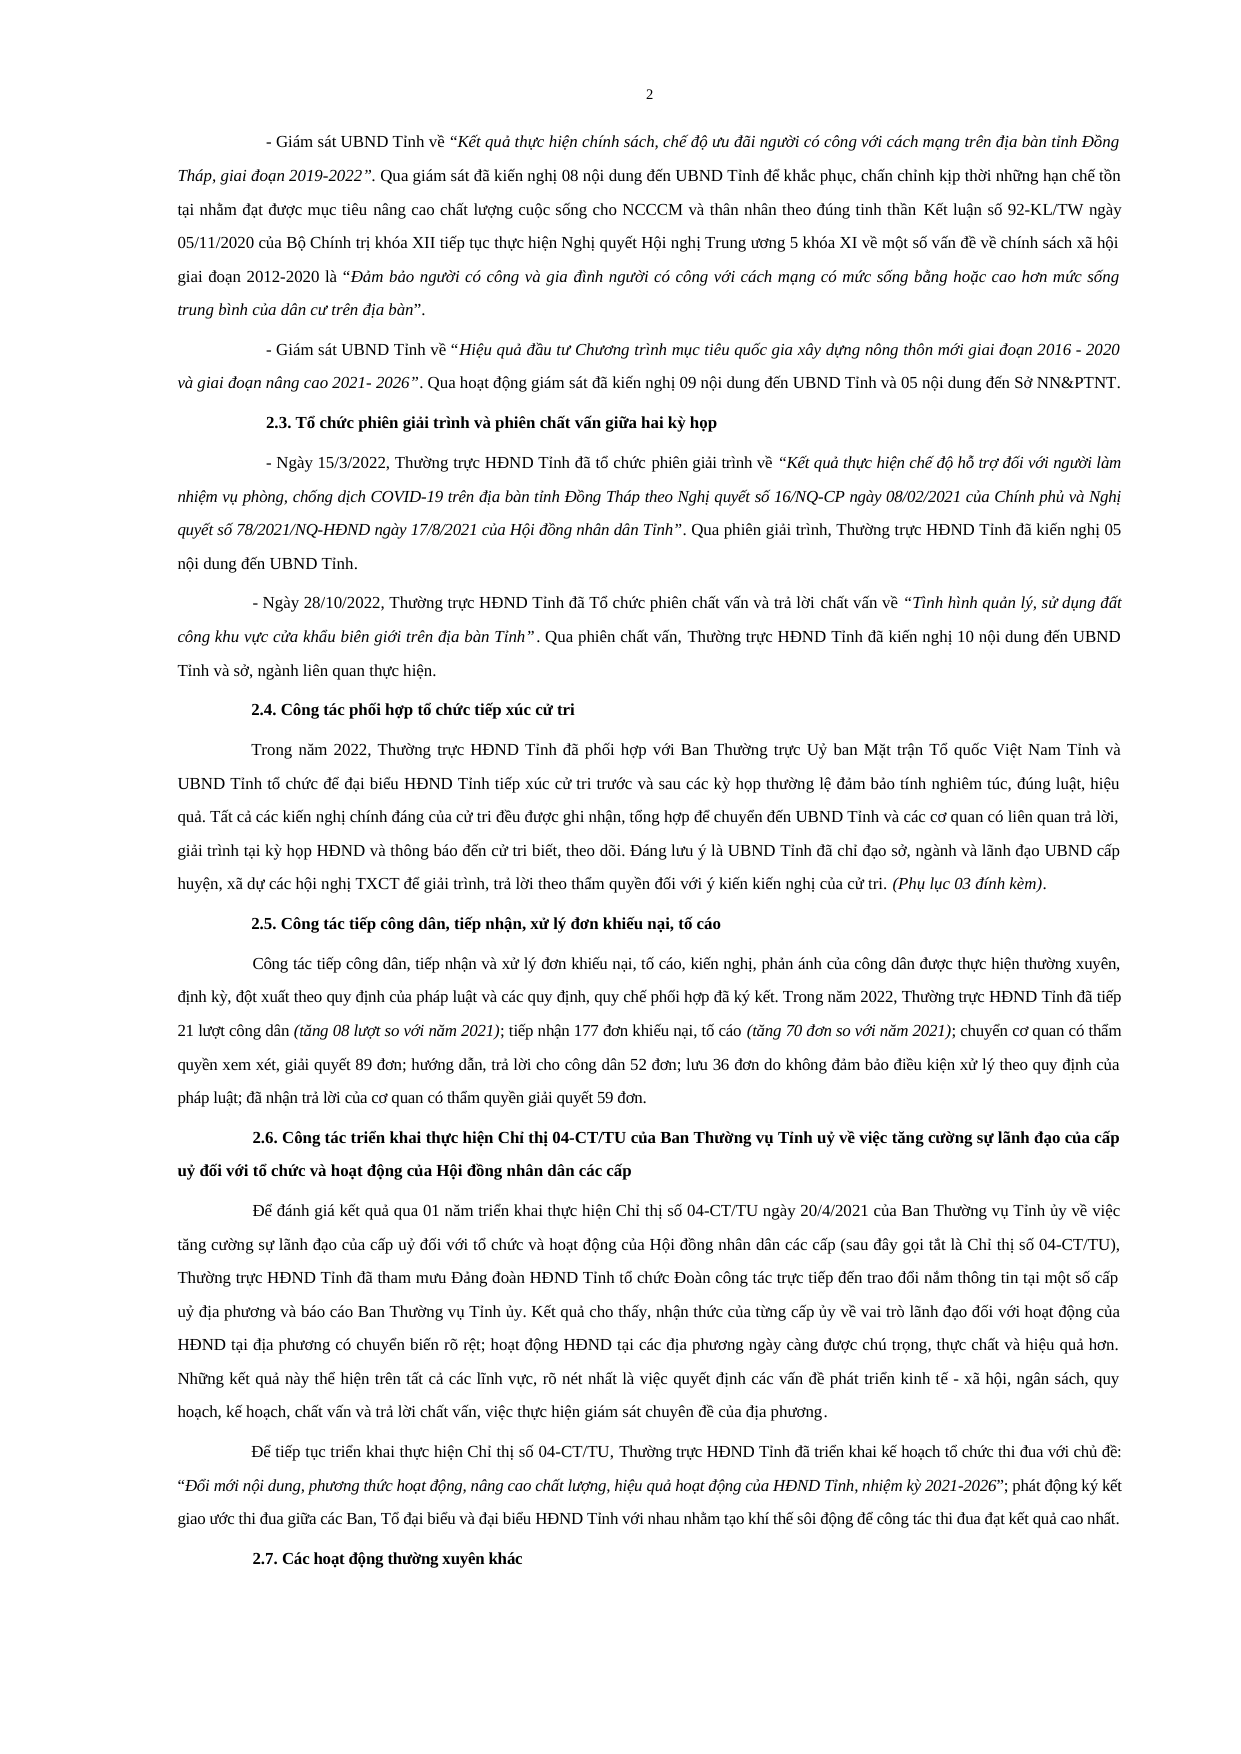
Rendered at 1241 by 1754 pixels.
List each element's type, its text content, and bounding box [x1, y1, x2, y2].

text - Giám sát UBND Tỉnh về “Kết quả thực hiện chính sách, chế độ ưu đãi người có công với cách mạng trên địa bàn tỉnh Đồng Tháp, giai đoạn 2019-2022”. Qua giám sát đã kiến nghị 08 nội dung đến UBND Tỉnh để khắc phục, chấn chỉnh kịp thời những hạn chế tồn tại nhằm đạt được mục tiêu nâng cao chất lượng cuộc sống cho NCCCM và thân nhân theo đúng tinh thần Kết luận số 92-KL/TW ngày 05/11/2020 của Bộ Chính trị khóa XII tiếp tục thực hiện Nghị quyết Hội nghị Trung ương 5 khóa XI về một số vấn đề về chính sách xã hội giai đoạn 2012-2020 là “Đảm bảo người có công và gia đình người có công với cách mạng có mức sống bằng hoặc cao hơn mức sống trung bình của dân cư trên địa bàn”. [177, 118, 1122, 319]
text - Ngày 15/3/2022, Thường trực HĐND Tỉnh đã tổ chức phiên giải trình về “Kết quả thực hiện chế độ hỗ trợ đối với người làm nhiệm vụ phòng, chống dịch COVID-19 trên địa bàn tỉnh Đồng Tháp theo Nghị quyết số 16/NQ-CP ngày 08/02/2021 của Chính phủ và Nghị quyết số 78/2021/NQ-HĐND ngày 17/8/2021 của Hội đồng nhân dân Tỉnh”. Qua phiên giải trình, Thường trực HĐND Tỉnh đã kiến nghị 05 nội dung đến UBND Tỉnh. [177, 439, 1122, 573]
text Để đánh giá kết quả qua 01 năm triển khai thực hiện Chỉ thị số 04-CT/TU ngày 20/4/2021 của Ban Thường vụ Tỉnh ủy về việc tăng cường sự lãnh đạo của cấp uỷ đối với tổ chức và hoạt động của Hội đồng nhân dân các cấp (sau đây gọi tắt là Chỉ thị số 04-CT/TU), Thường trực HĐND Tỉnh đã tham mưu Đảng đoàn HĐND Tỉnh tổ chức Đoàn công tác trực tiếp đến trao đổi nắm thông tin tại một số cấp uỷ địa phương và báo cáo Ban Thường vụ Tỉnh ủy. Kết quả cho thấy, nhận thức của từng cấp ủy về vai trò lãnh đạo đối với hoạt động của HĐND tại địa phương có chuyển biến rõ rệt; hoạt động HĐND tại các địa phương ngày càng được chú trọng, thực chất và hiệu quả hơn. Những kết quả này thể hiện trên tất cả các lĩnh vực, rõ nét nhất là việc quyết định các vấn đề phát triển kinh tế - xã hội, ngân sách, quy hoạch, kế hoạch, chất vấn và trả lời chất vấn, việc thực hiện giám sát chuyên đề của địa phương. [177, 1187, 1122, 1422]
text Công tác tiếp công dân, tiếp nhận và xử lý đơn khiếu nại, tố cáo, kiến nghị, phản ánh của công dân được thực hiện thường xuyên, định kỳ, đột xuất theo quy định của pháp luật và các quy định, quy chế phối hợp đã ký kết. Trong năm 2022, Thường trực HĐND Tỉnh đã tiếp 21 lượt công dân (tăng 08 lượt so với năm 2021); tiếp nhận 177 đơn khiếu nại, tố cáo (tăng 70 đơn so với năm 2021); chuyển cơ quan có thẩm quyền xem xét, giải quyết 89 đơn; hướng dẫn, trả lời cho công dân 52 đơn; lưu 36 đơn do không đảm bảo điều kiện xử lý theo quy định của pháp luật; đã nhận trả lời của cơ quan có thẩm quyền giải quyết 59 đơn. [177, 939, 1122, 1107]
text Trong năm 2022, Thường trực HĐND Tỉnh đã phối hợp với Ban Thường trực Uỷ ban Mặt trận Tổ quốc Việt Nam Tỉnh và UBND Tỉnh tổ chức để đại biểu HĐND Tỉnh tiếp xúc cử tri trước và sau các kỳ họp thường lệ đảm bảo tính nghiêm túc, đúng luật, hiệu quả. Tất cả các kiến nghị chính đáng của cử tri đều được ghi nhận, tổng hợp để chuyển đến UBND Tỉnh và các cơ quan có liên quan trả lời, giải trình tại kỳ họp HĐND và thông báo đến cử tri biết, theo dõi. Đáng lưu ý là UBND Tỉnh đã chỉ đạo sở, ngành và lãnh đạo UBND cấp huyện, xã dự các hội nghị TXCT để giải trình, trả lời theo thẩm quyền đối với ý kiến kiến nghị của cử tri. (Phụ lục 03 đính kèm). [177, 726, 1122, 893]
text 2.5. Công tác tiếp công dân, tiếp nhận, xử lý đơn khiếu nại, tố cáo [177, 900, 1122, 933]
text Để tiếp tục triển khai thực hiện Chỉ thị số 04-CT/TU, Thường trực HĐND Tỉnh đã triển khai kế hoạch tổ chức thi đua với chủ đề: “Đổi mới nội dung, phương thức hoạt động, nâng cao chất lượng, hiệu quả hoạt động của HĐND Tỉnh, nhiệm kỳ 2021-2026”; phát động ký kết giao ước thi đua giữa các Ban, Tổ đại biểu và đại biểu HĐND Tỉnh với nhau nhằm tạo khí thế sôi động để công tác thi đua đạt kết quả cao nhất. [177, 1428, 1122, 1528]
text 2.3. Tổ chức phiên giải trình và phiên chất vấn giữa hai kỳ họp [177, 399, 1122, 432]
text - Giám sát UBND Tỉnh về “Hiệu quả đầu tư Chương trình mục tiêu quốc gia xây dựng nông thôn mới giai đoạn 2016 - 2020 và giai đoạn nâng cao 2021- 2026”. Qua hoạt động giám sát đã kiến nghị 09 nội dung đến UBND Tỉnh và 05 nội dung đến Sở NN&PTNT. [177, 326, 1122, 393]
text - Ngày 28/10/2022, Thường trực HĐND Tỉnh đã Tổ chức phiên chất vấn và trả lời chất vấn về “Tình hình quản lý, sử dụng đất công khu vực cửa khẩu biên giới trên địa bàn Tỉnh”. Qua phiên chất vấn, Thường trực HĐND Tỉnh đã kiến nghị 10 nội dung đến UBND Tỉnh và sở, ngành liên quan thực hiện. [177, 579, 1122, 680]
text 2.6. Công tác triển khai thực hiện Chỉ thị 04-CT/TU của Ban Thường vụ Tỉnh uỷ về việc tăng cường sự lãnh đạo của cấp uỷ đối với tổ chức và hoạt động của Hội đồng nhân dân các cấp [177, 1113, 1122, 1181]
text 2.4. Công tác phối hợp tổ chức tiếp xúc cử tri [177, 686, 1122, 719]
text 2.7. Các hoạt động thường xuyên khác [177, 1535, 1122, 1568]
